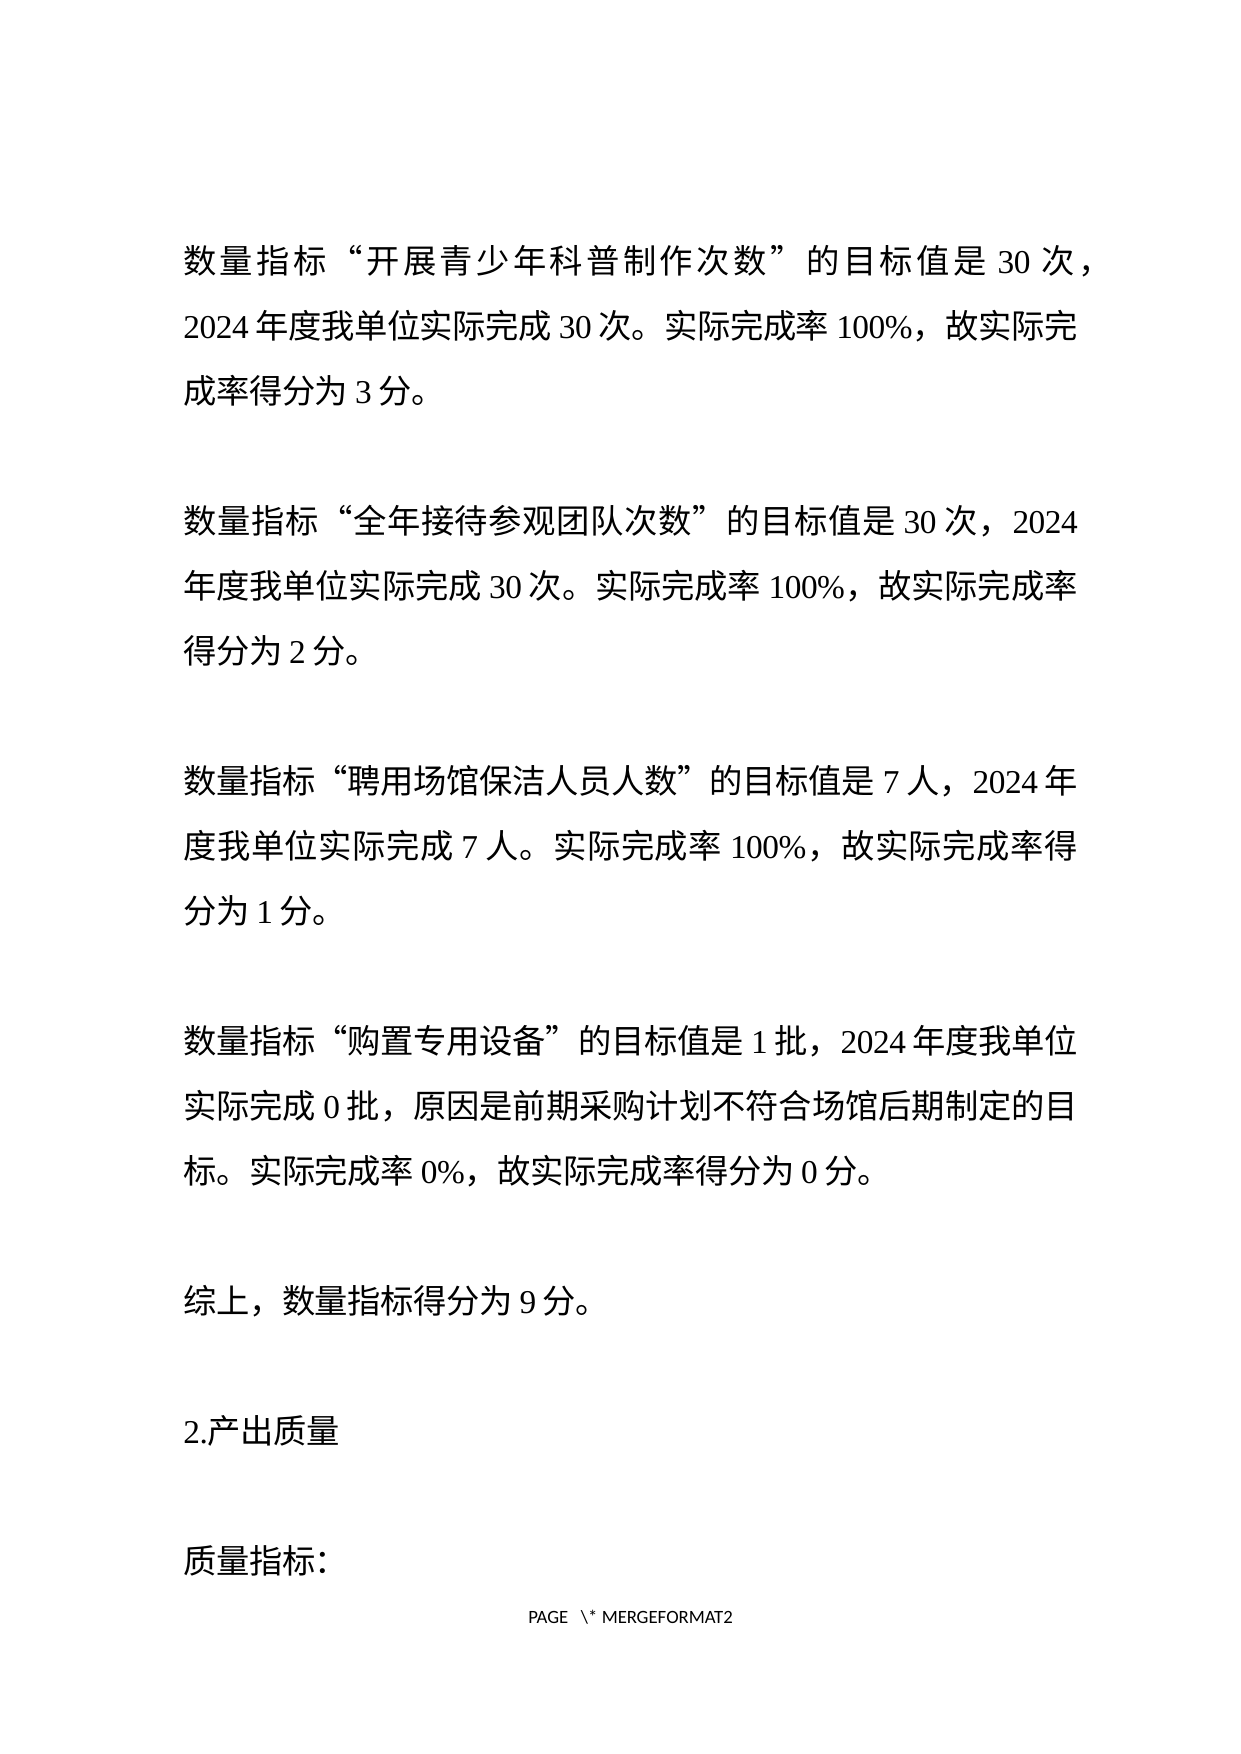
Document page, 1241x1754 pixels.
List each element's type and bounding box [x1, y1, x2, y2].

text [183, 162, 1078, 1592]
